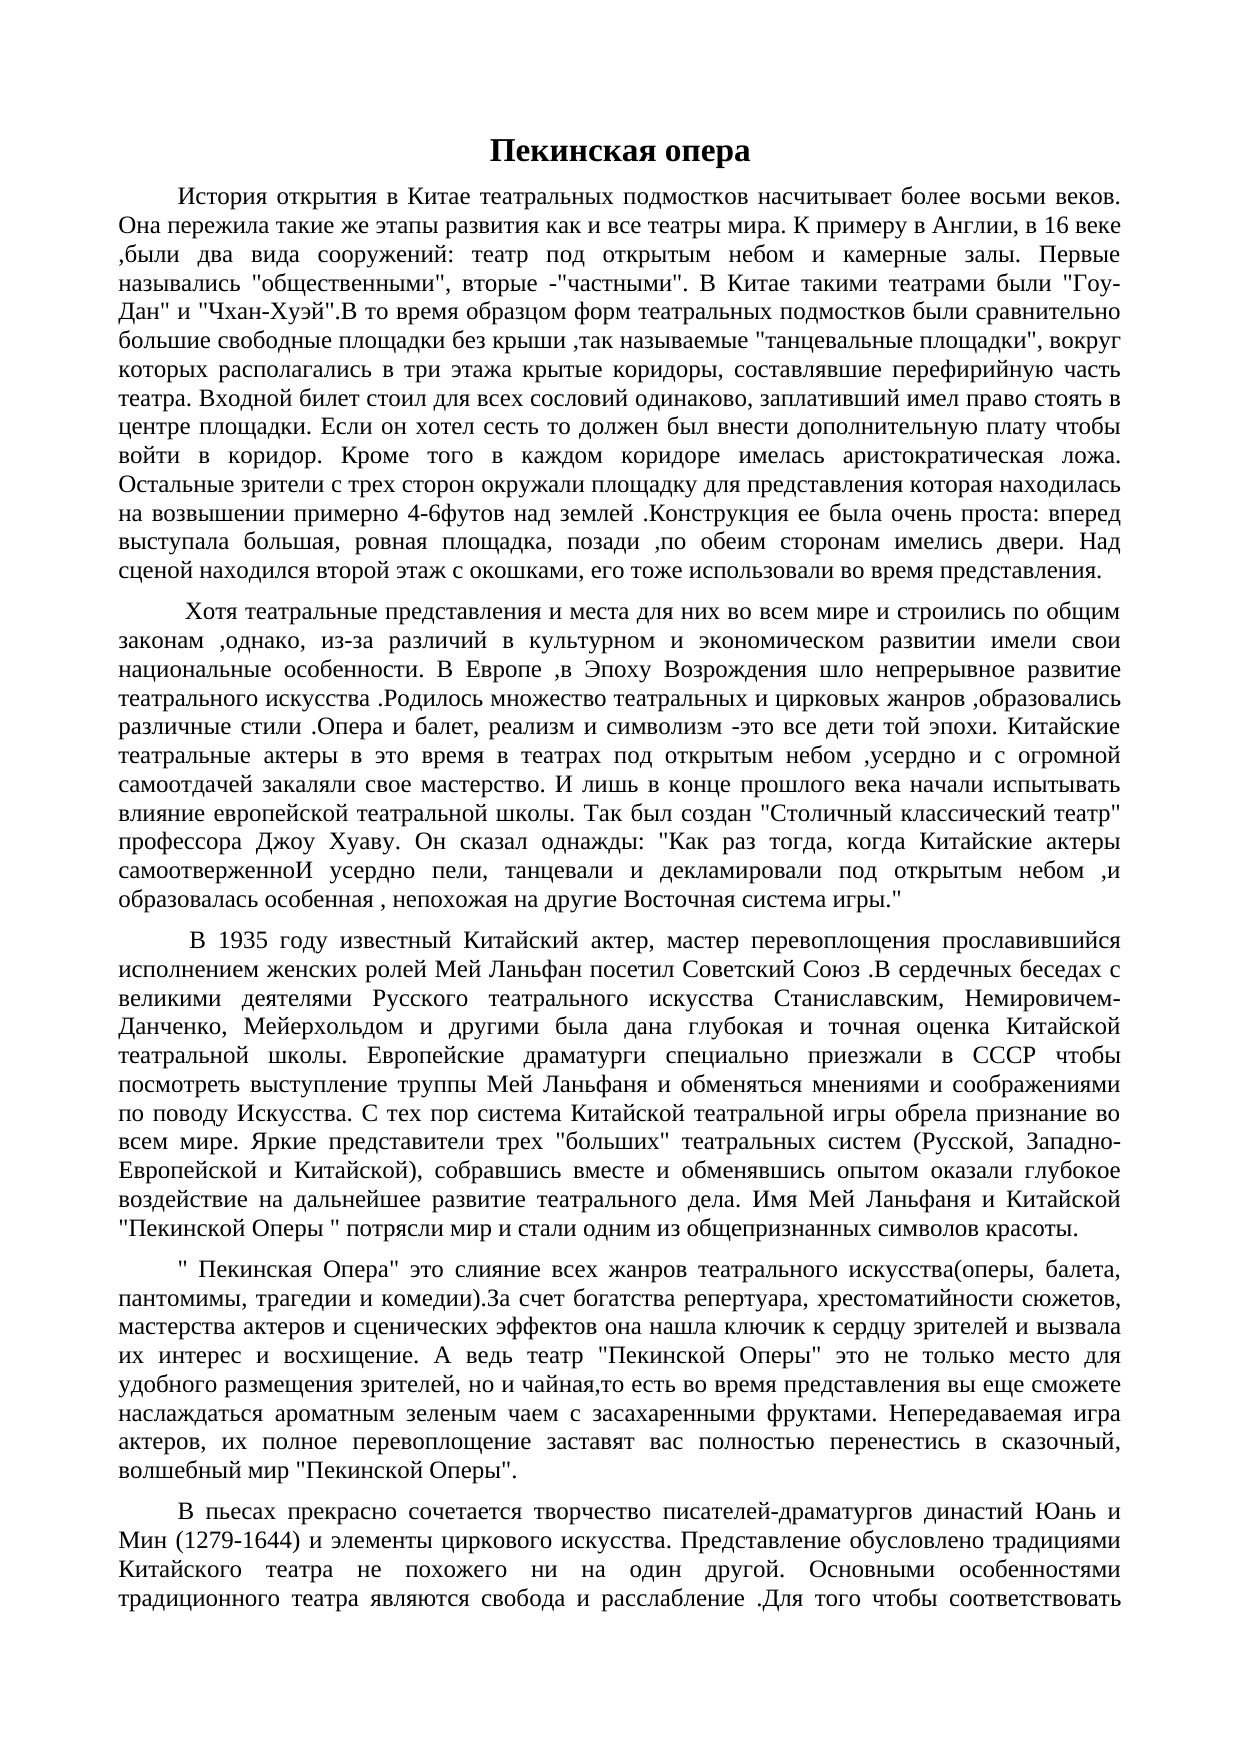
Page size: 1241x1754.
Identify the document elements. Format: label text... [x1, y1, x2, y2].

text " Пекинская Опера" это слияние всех жанров театрального искусства(оперы, балета, пантомимы, трагедии и комедии).За счет богатства репертуара, хрестоматийности сюжетов, мастерства актеров и сценических эффектов она нашла ключик к сердцу зрителей и вызвала их интерес и восхищение. А ведь театр "Пекинской Оперы" это не только место для удобного размещения зрителей, но и чайная,то есть во время представления вы еще сможете наслаждаться ароматным зеленым чаем с засахаренными фруктами. Непередаваемая игра актеров, их полное перевоплощение заставят вас полностью перенестись в сказочный, волшебный мир "Пекинской Оперы". [118, 1254, 1122, 1484]
text История открытия в Китае театральных подмостков насчитывает более восьми веков. Она пережила такие же этапы развития как и все театры мира. К примеру в Англии, в 16 веке ,были два вида сооружений: театр под открытым небом и камерные залы. Первые назывались "общественными", вторыe -"частными". В Китае такими театрами были "Гоу-Дан" и "Чхан-Хуэй".В то время образцом форм театральных подмостков были сравнительно большие свободные площадки без крыши ,так называемые "танцевальные площадки", вокруг которых располагались в три этажа крытые коридоры, составлявшие перефирийную часть театра. Входной билет стоил для всех сословий одинаково, заплативший имел право стоять в центре площадки. Если он хотел сесть то должен был внести дополнительную плату чтобы войти в коридор. Кроме того в каждом коридоре имелась аристократическая ложа. Остальные зрители с трех сторон окружали площадку для представления которая находилась на возвышении примерно 4-6футов над землей .Конструкция ее была очень проста: вперед выступала большая, ровная площадка, позади ,по обеим сторонам имелись двери. Над сценой находился второй этаж с окошками, его тоже использовали во время представления. [118, 181, 1122, 584]
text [118, 1496, 1122, 1611]
text Пекинская опера [118, 131, 1122, 169]
text В 1935 году известный Китайский актер, мастер перевоплощения прославившийся исполнением женских ролей Мей Ланьфан посетил Советский Союз .В сердечных беседах с великими деятелями Русского театрального искусства Станиславским, Немировичем-Данченко, Мейерхольдом и другими была дана глубокая и точная оценка Китайской театральной школы. Европейские драматурги специально приезжали в СССР чтобы посмотреть выступление труппы Мей Ланьфаня и обменяться мнениями и соображениями по поводу Искусства. С тех пор система Китайской театральной игры обрела признание во всем мире. Яркие представители трех "больших" театральных систем (Русcкой, Западно-Европейской и Китайской), собравшись вместе и обменявшись опытом оказали глубокое воздействие на дальнейшее развитие театрального дела. Имя Мей Ланьфаня и Китайской "Пекинской Оперы " потрясли мир и стали одним из общепризнанных символов красоты. [118, 925, 1122, 1241]
text Хотя театральные представления и места для них во всем мире и строились по общим законам ,однако, из-за различий в культурном и экономическом развитии имели свои национальные особенности. В Европе ,в Эпоху Возрождения шло непрерывное развитие театрального искусства .Родилось множество театральных и цирковых жанров ,образовались различные стили .Опера и балет, реализм и символизм -это все дети той эпохи. Китайские театральные актеры в это время в театрах под открытым небом ,усердно и с огромной самоотдачей закаляли свое мастерство. И лишь в конце прошлого века начали испытывать влияние европейской театральной школы. Так был создан "Столичный классический театр" профессора Джоу Хуаву. Он сказал однажды: "Как раз тогда, когда Китайские актеры самоотверженноИ усердно пели, танцевали и декламировали под открытым небом ,и образовалась особенная , непохожая на другие Восточная система игры." [118, 596, 1122, 913]
